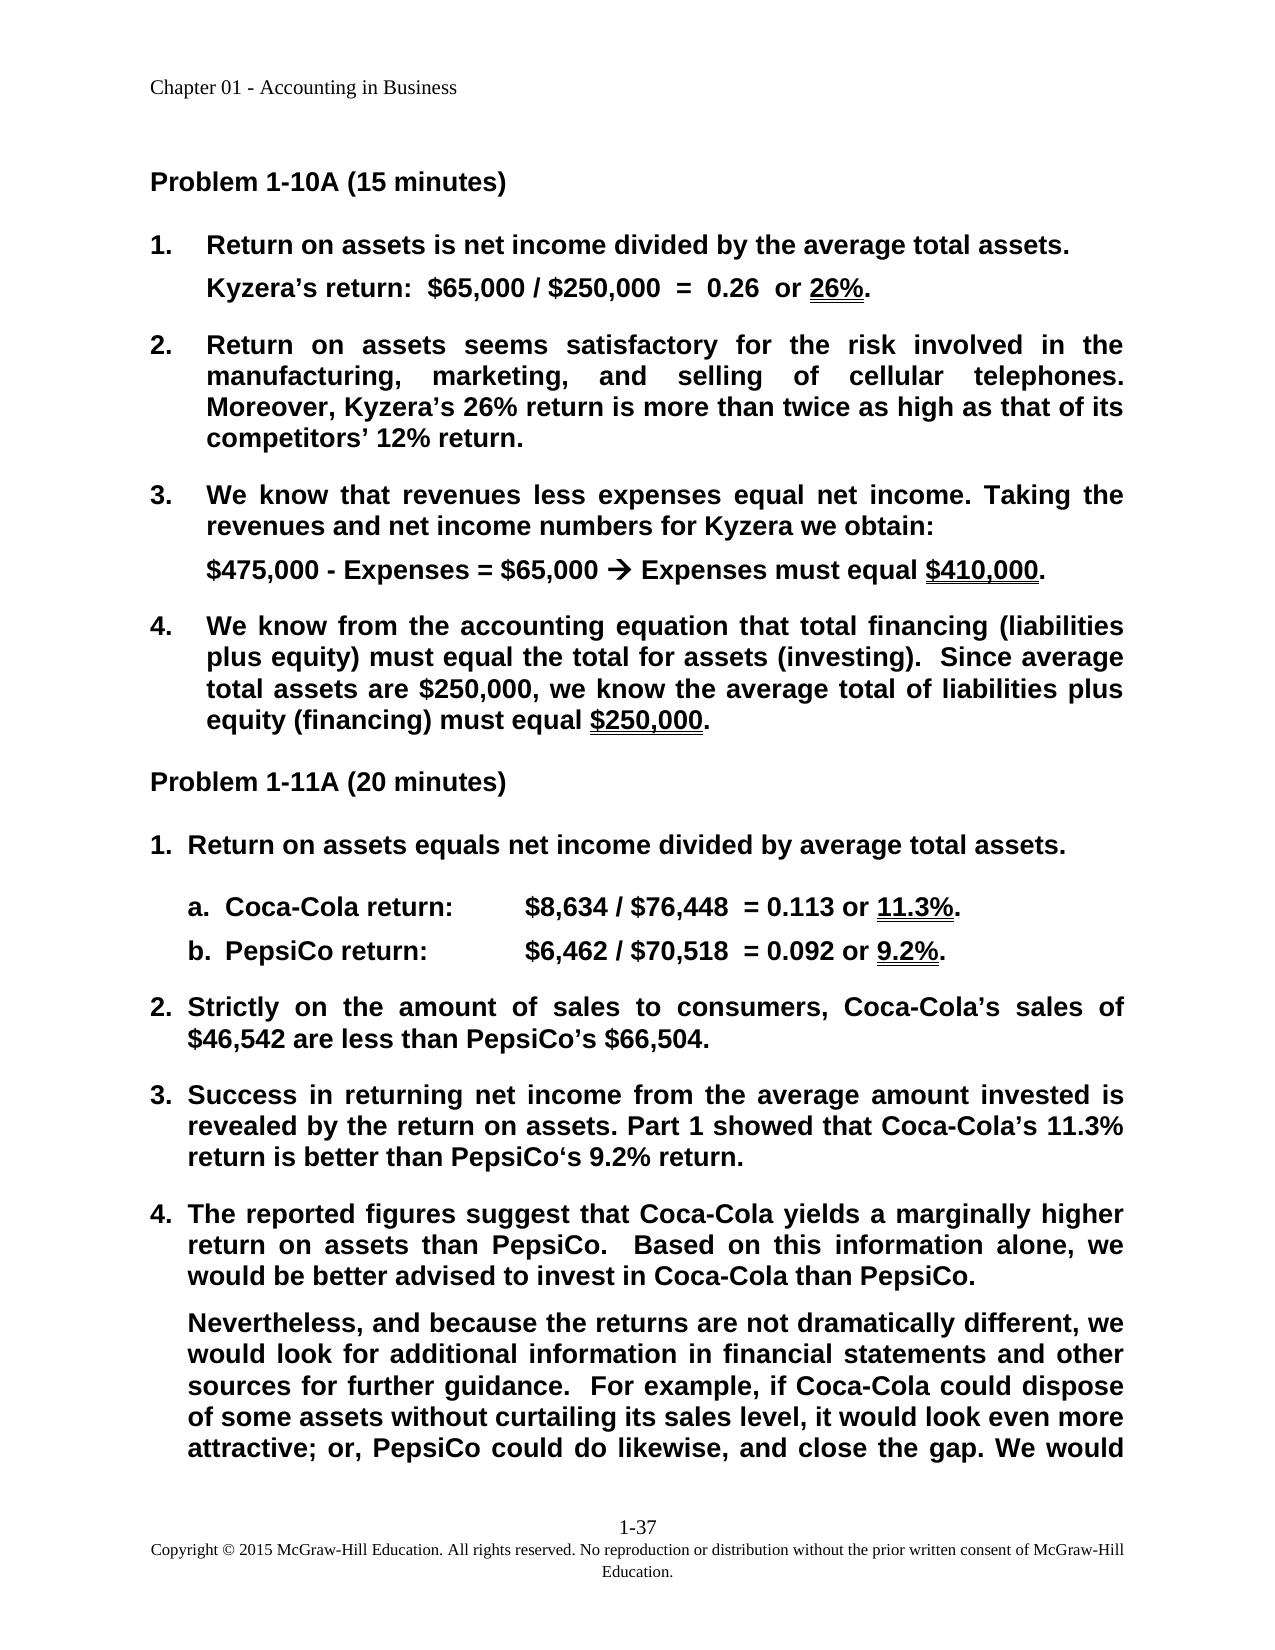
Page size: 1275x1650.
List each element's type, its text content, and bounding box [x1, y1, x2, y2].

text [150, 1307, 1125, 1463]
text 2. Strictly on the amount of sales to consumers, Coca-Cola’s sales of $46,542 are less than PepsiCo’s $66,504. [150, 991, 1125, 1054]
list Return on assets is net income divided by the average total assets. [150, 229, 1125, 260]
list Return on assets equals net income divided by average total assets. [150, 829, 1125, 860]
text 4. The reported figures suggest that Coca-Cola yields a marginally higher return on assets than PepsiCo. Based on this information alone, we would be better advised to invest in Coca-Cola than PepsiCo. [150, 1198, 1125, 1291]
text Problem 1-11A (20 minutes) [150, 766, 1125, 798]
text $475,000 - Expenses = $65,000 Expenses must equal $410,000. [150, 554, 1125, 585]
text 2. Return on assets seems satisfactory for the risk involved in the manufacturing, marketing, and selling of cellular telephones. Moreover, Kyzera’s 26% return is more than twice as high as that of its competitors’ 12% return. [150, 329, 1125, 454]
text b. PepsiCo return: $6,462 / $70,518 = 0.092 or 9.2%. [150, 935, 1125, 966]
list We know from the accounting equation that total financing (liabilities plus equity) must equal the total for assets (investing). Since average total assets are $250,000, we know the average total of liabilities plus equity (financing) must equal $250,000. [150, 610, 1125, 735]
text Problem 1-10A (15 minutes) [150, 166, 1125, 197]
text Kyzera’s return: $65,000 / $250,000 = 0.26 or 26%. [150, 272, 1125, 304]
text 3. Success in returning net income from the average amount invested is revealed by the return on assets. Part 1 showed that Coca-Cola’s 11.3% return is better than PepsiCo‘s 9.2% return. [150, 1079, 1125, 1173]
list We know that revenues less expenses equal net income. Taking the revenues and net income numbers for Kyzera we obtain: [150, 479, 1125, 541]
text a. Coca-Cola return: $8,634 / $76,448 = 0.113 or 11.3%. [150, 891, 1125, 923]
